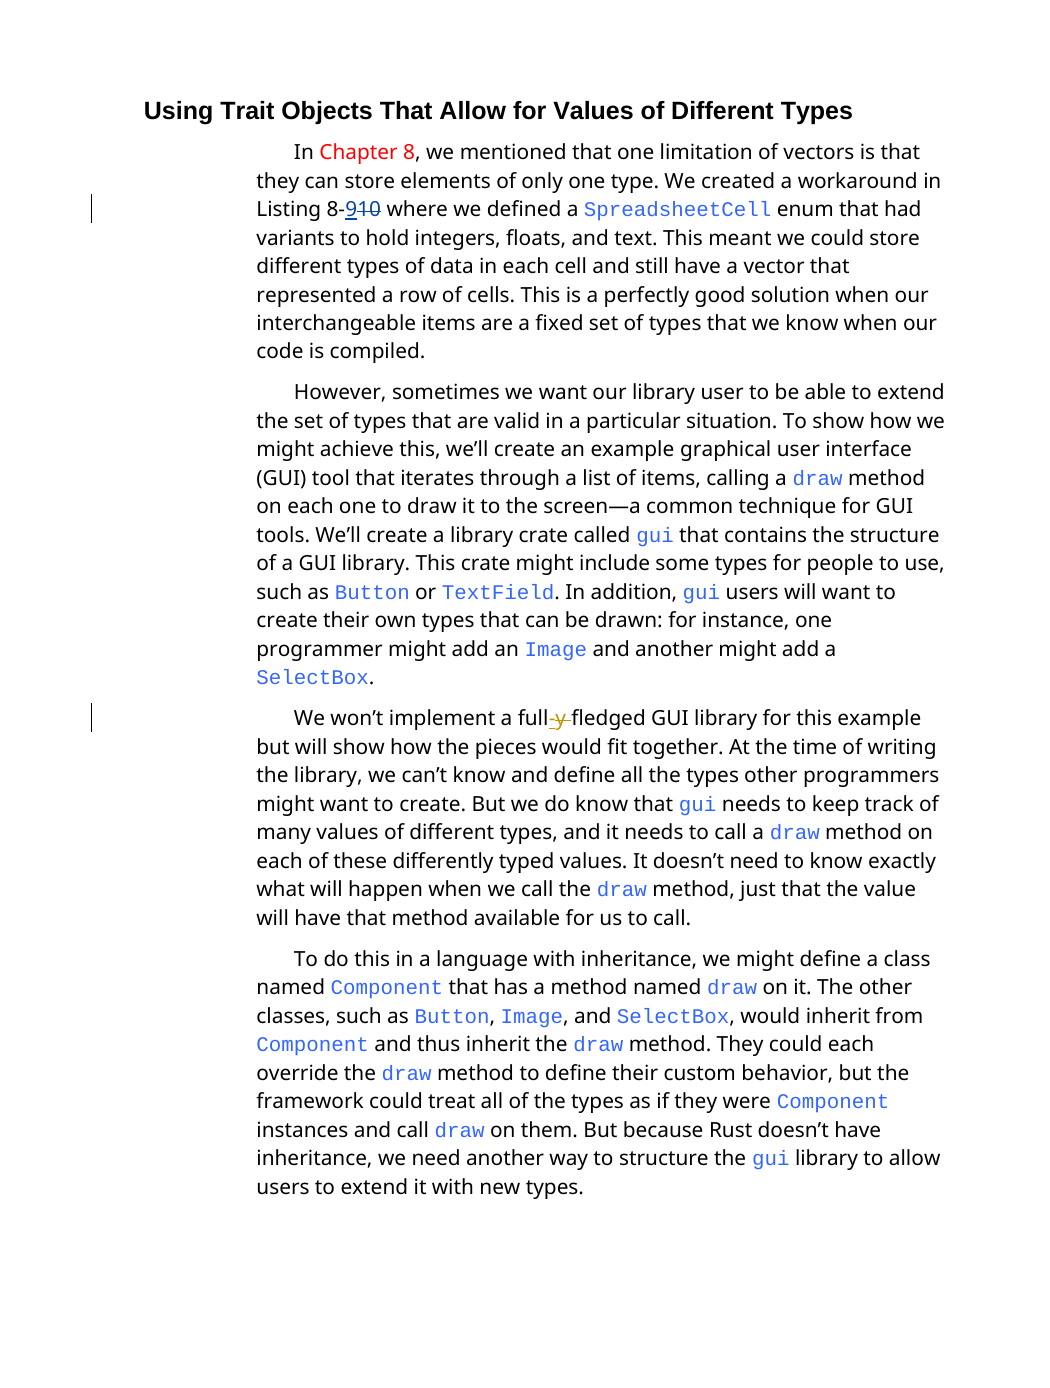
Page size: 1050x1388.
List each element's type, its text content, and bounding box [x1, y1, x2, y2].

text In Chapter 8, we mentioned that one limitation of vectors is that they can store elements of only one type. We created a workaround in Listing 8- where we defined a SpreadsheetCell enum that had variants to hold integers, floats, and text. This meant we could store different types of data in each cell and still have a vector that represented a row of cells. This is a perfectly good solution when our interchangeable items are a fixed set of types that we know when our code is compiled. [256, 137, 950, 365]
text We won’t implement a fullfledged GUI library for this example but will show how the pieces would fit together. At the time of writing the library, we can’t know and define all the types other programmers might want to create. But we do know that gui needs to keep track of many values of different types, and it needs to call a draw method on each of these differently typed values. It doesn’t need to know exactly what will happen when we call the draw method, just that the value will have that method available for us to call. [256, 703, 950, 931]
text To do this in a language with inheritance, we might define a class named Component that has a method named draw on it. The other classes, such as Button, Image, and SelectBox, would inherit from Component and thus inherit the draw method. They could each override the draw method to define their custom behavior, but the framework could treat all of the types as if they were Component instances and call draw on them. But because Rust doesn’t have inheritance, we need another way to structure the gui library to allow users to extend it with new types. [256, 944, 950, 1200]
text However, sometimes we want our library user to be able to extend the set of types that are valid in a particular situation. To show how we might achieve this, we’ll create an example graphical user interface (GUI) tool that iterates through a list of items, calling a draw method on each one to draw it to the screen—a common technique for GUI tools. We’ll create a library crate called gui that contains the structure of a GUI library. This crate might include some types for people to use, such as Button or TextField. In addition, gui users will want to create their own types that can be drawn: for instance, one programmer might add an Image and another might add a SelectBox. [256, 378, 950, 691]
text Using Trait Objects That Allow for Values of Different Types [144, 94, 950, 125]
